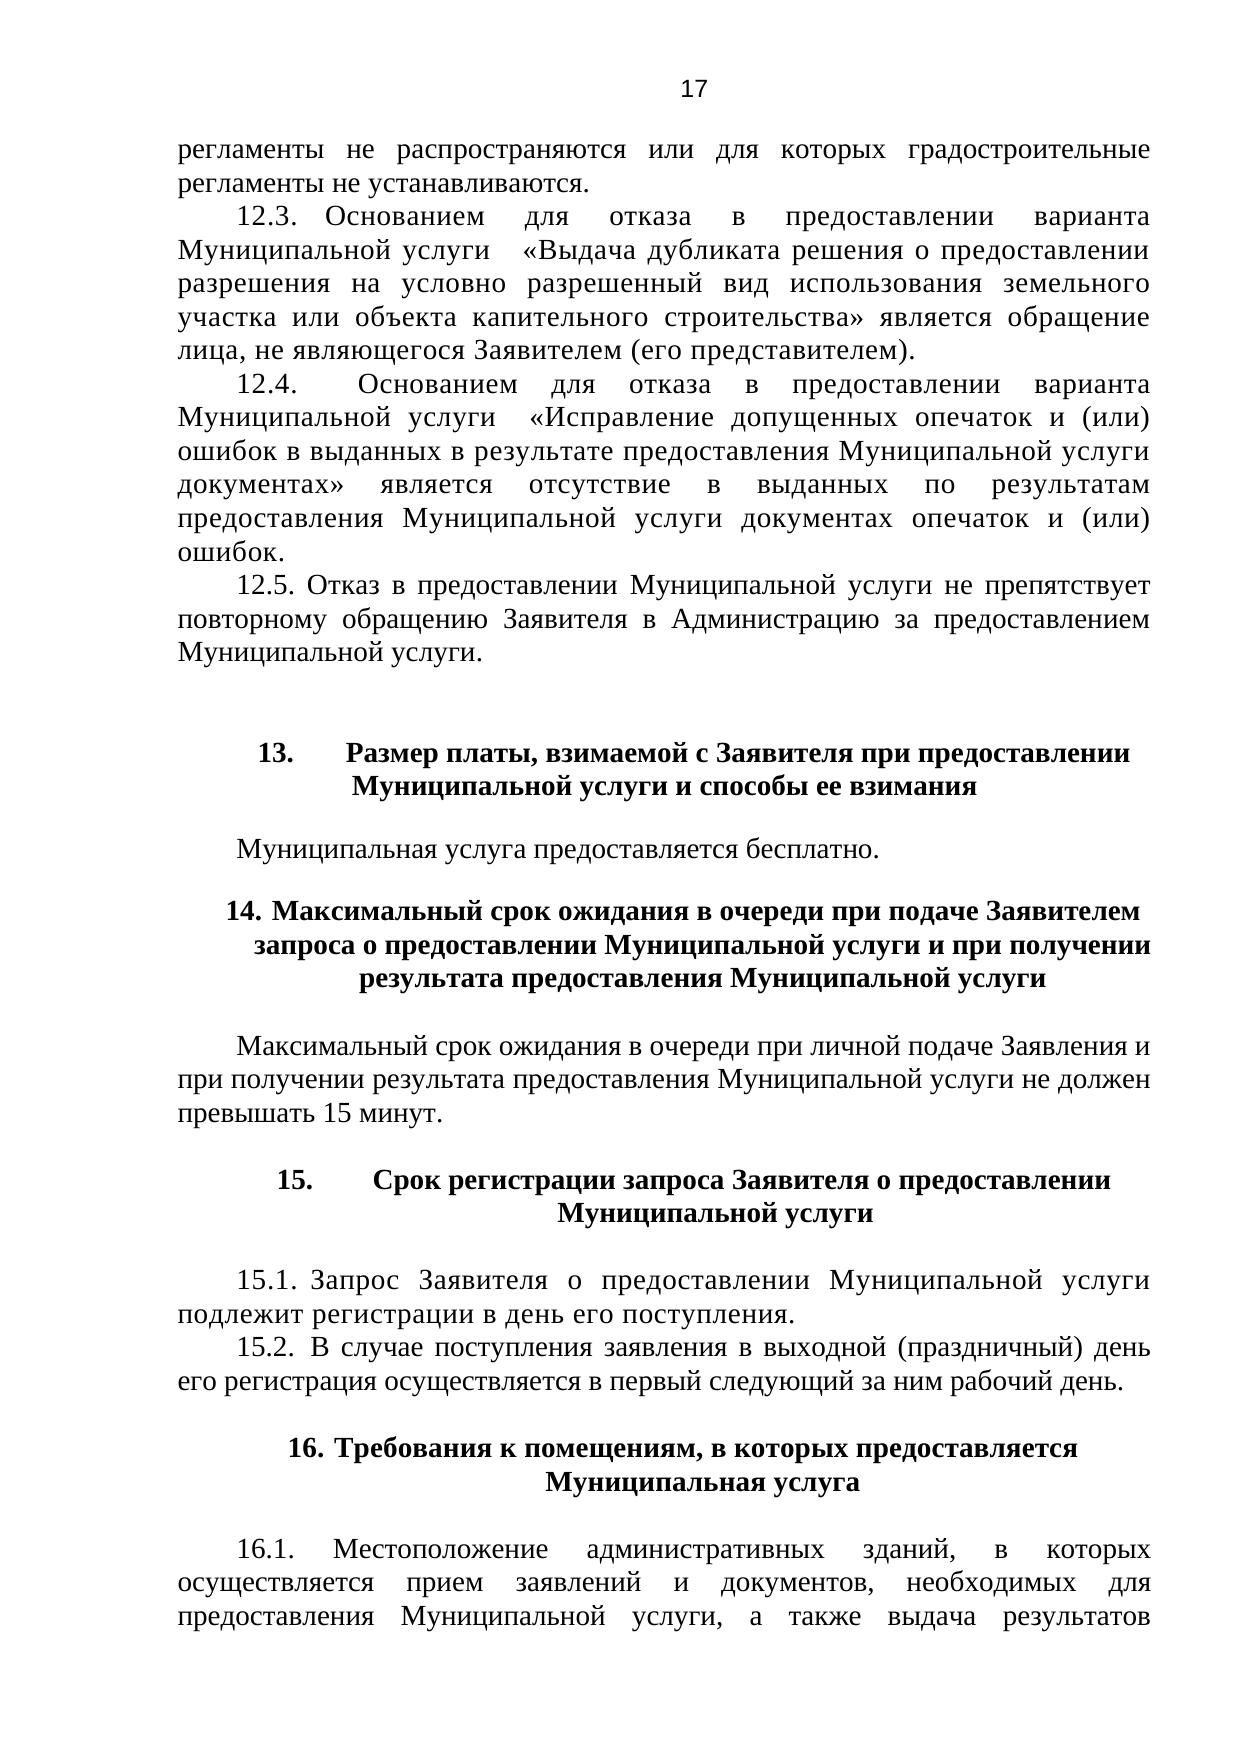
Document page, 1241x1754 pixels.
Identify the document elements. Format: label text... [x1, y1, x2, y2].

text Муниципальная услуга предоставляется бесплатно. [177, 831, 1152, 865]
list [177, 131, 1152, 198]
list Основанием для отказа в предоставлении варианта Муниципальной услуги «Выдача дубликата решения о предоставлении разрешения на условно разрешенный вид использования земельного участка или объекта капительного строительства» является обращение лица, не являющегося Заявителем (его представителем). [177, 198, 1152, 366]
list Максимальный срок ожидания в очереди при подаче Заявителем запроса о предоставлении Муниципальной услуги и при получении результата предоставления Муниципальной услуги [215, 893, 1152, 994]
text Муниципальной услуги [177, 1195, 1152, 1229]
list Запрос Заявителя о предоставлении Муниципальной услуги подлежит регистрации в день его поступления. [177, 1262, 1152, 1329]
text 12.5. Отказ в предоставлении Муниципальной услуги не препятствует повторному обращению Заявителя в Администрацию за предоставлением Муниципальной услуги. [177, 567, 1152, 668]
list Срок регистрации запроса Заявителя о предоставлении [177, 1162, 1152, 1195]
list В случае поступления заявления в выходной (праздничный) день его регистрация осуществляется в первый следующий за ним рабочий день. [177, 1329, 1152, 1397]
text Максимальный срок ожидания в очереди при личной подаче Заявления и при получении результата предоставления Муниципальной услуги не должен превышать 15 минут. [177, 1028, 1152, 1128]
list Основанием для отказа в предоставлении варианта Муниципальной услуги «Исправление допущенных опечаток и (или) ошибок в выданных в результате предоставления Муниципальной услуги документах» является отсутствие в выданных по результатам предоставления Муниципальной услуги документах опечаток и (или) ошибок. [177, 366, 1152, 567]
list Размер платы, взимаемой с Заявителя при предоставлении Муниципальной услуги и способы ее взимания [177, 735, 1152, 802]
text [177, 1531, 1152, 1631]
list Требования к помещениям, в которых предоставляется Муниципальная услуга [215, 1430, 1152, 1497]
